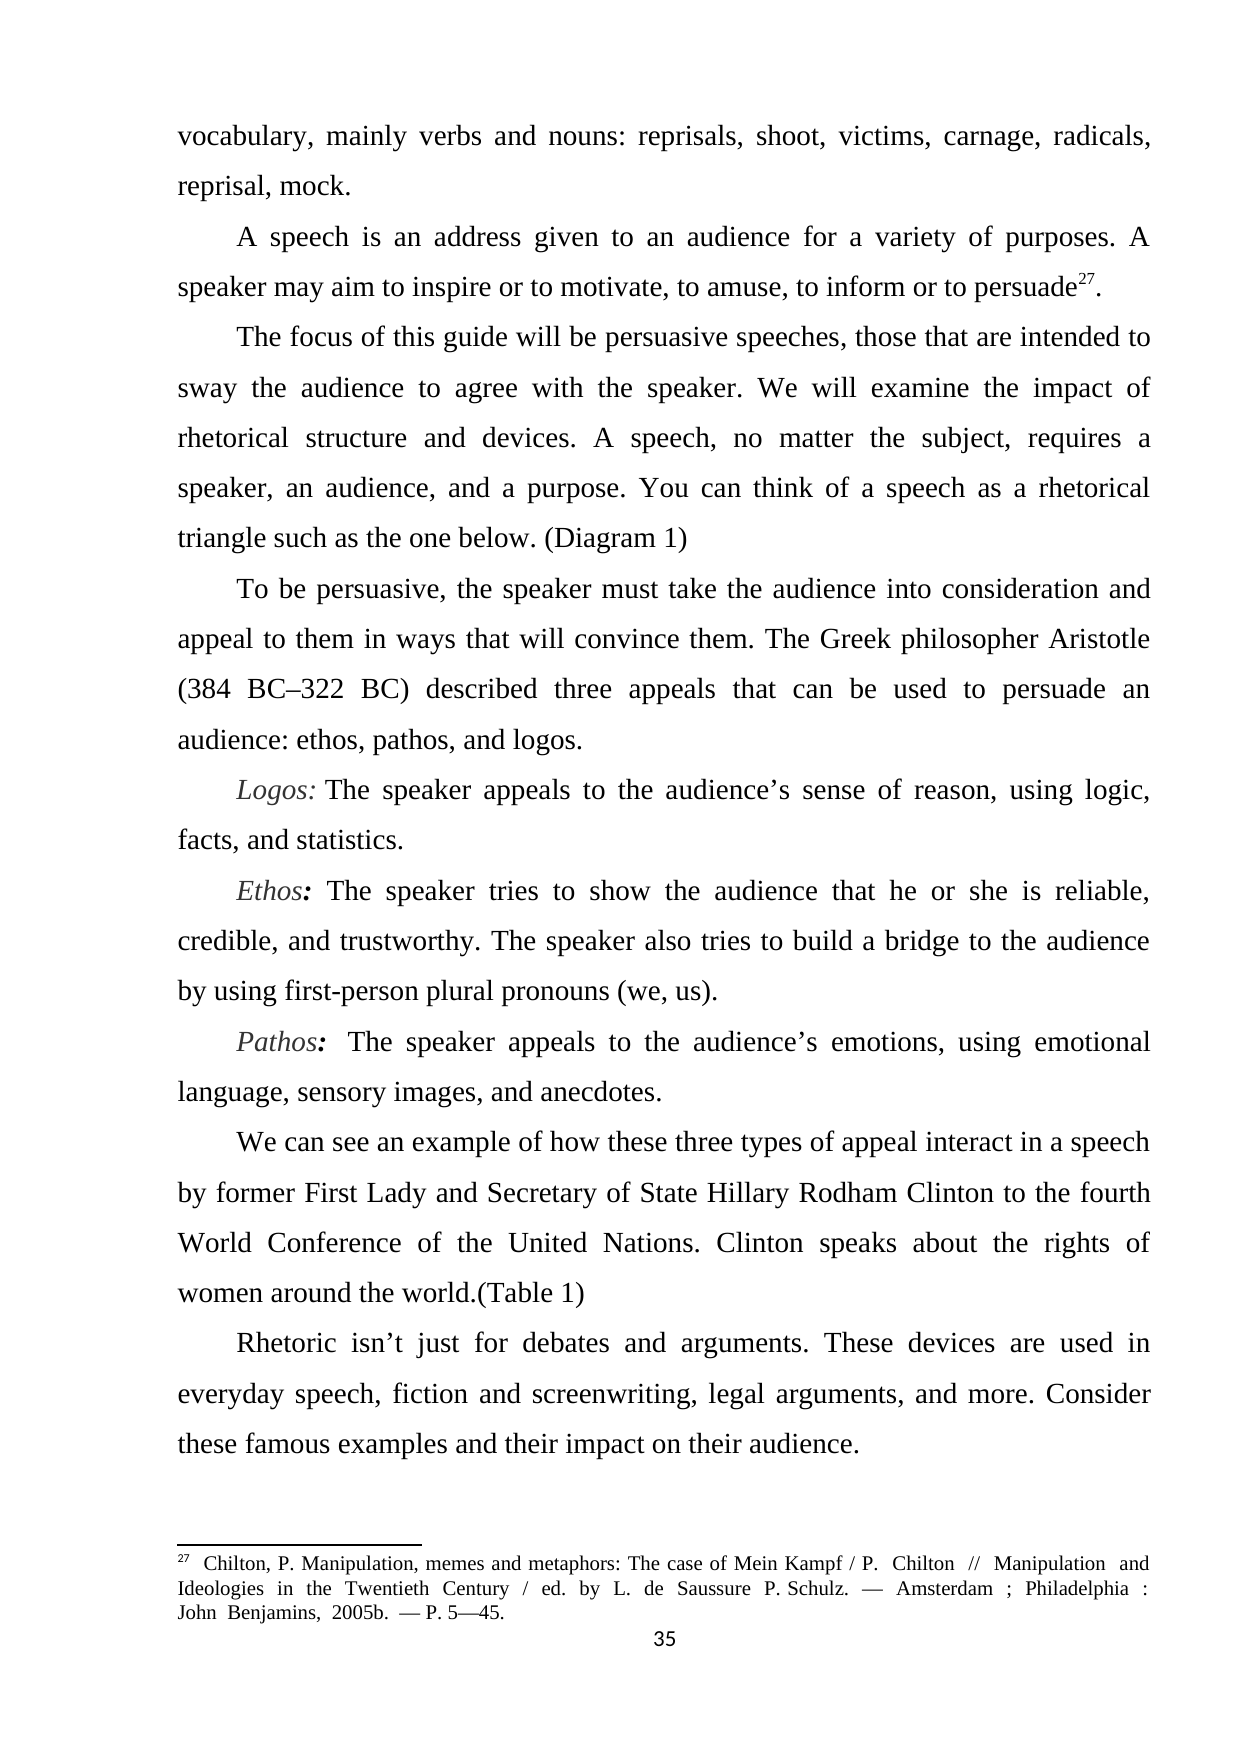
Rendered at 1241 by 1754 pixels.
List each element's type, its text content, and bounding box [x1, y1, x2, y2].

text The focus of this guide will be persuasive speeches, those that are intended to sway the audience to agree with the speaker. We will examine the impact of rhetorical structure and devices. A speech, no matter the subject, requires a speaker, an audience, and a purpose. You can think of a speech as a rhetorical triangle such as the one below. (Diagram 1) [177, 319, 1152, 554]
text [177, 118, 1152, 202]
text Logos: The speaker appeals to the audience’s sense of reason, using logic, facts, and statistics. [177, 772, 1152, 856]
text Rhetoric isn’t just for debates and arguments. These devices are used in everyday speech, fiction and screenwriting, legal arguments, and more. Consider these famous examples and their impact on their audience. [177, 1326, 1152, 1460]
text Pathos: The speaker appeals to the audience’s emotions, using emotional language, sensory images, and anecdotes. [177, 1024, 1152, 1108]
text To be persuasive, the speaker must take the audience into consideration and appeal to them in ways that will convince them. The Greek philosopher Aristotle (384 BC–322 BC) described three appeals that can be used to persuade an audience: ethos, pathos, and logos. [177, 571, 1152, 755]
text A speech is an address given to an audience for a variety of purposes. A speaker may aim to inspire or to motivate, to amuse, to inform or to persuade. [177, 219, 1152, 303]
text We can see an example of how these three types of appeal interact in a speech by former First Lady and Secretary of State Hillary Rodham Clinton to the fourth World Conference of the United Nations. Clinton speaks about the rights of women around the world.(Table 1) [177, 1124, 1152, 1309]
text Ethos: The speaker tries to show the audience that he or she is reliable, credible, and trustworthy. The speaker also tries to build a bridge to the audience by using first-person plural pronouns (we, us). [177, 873, 1152, 1007]
